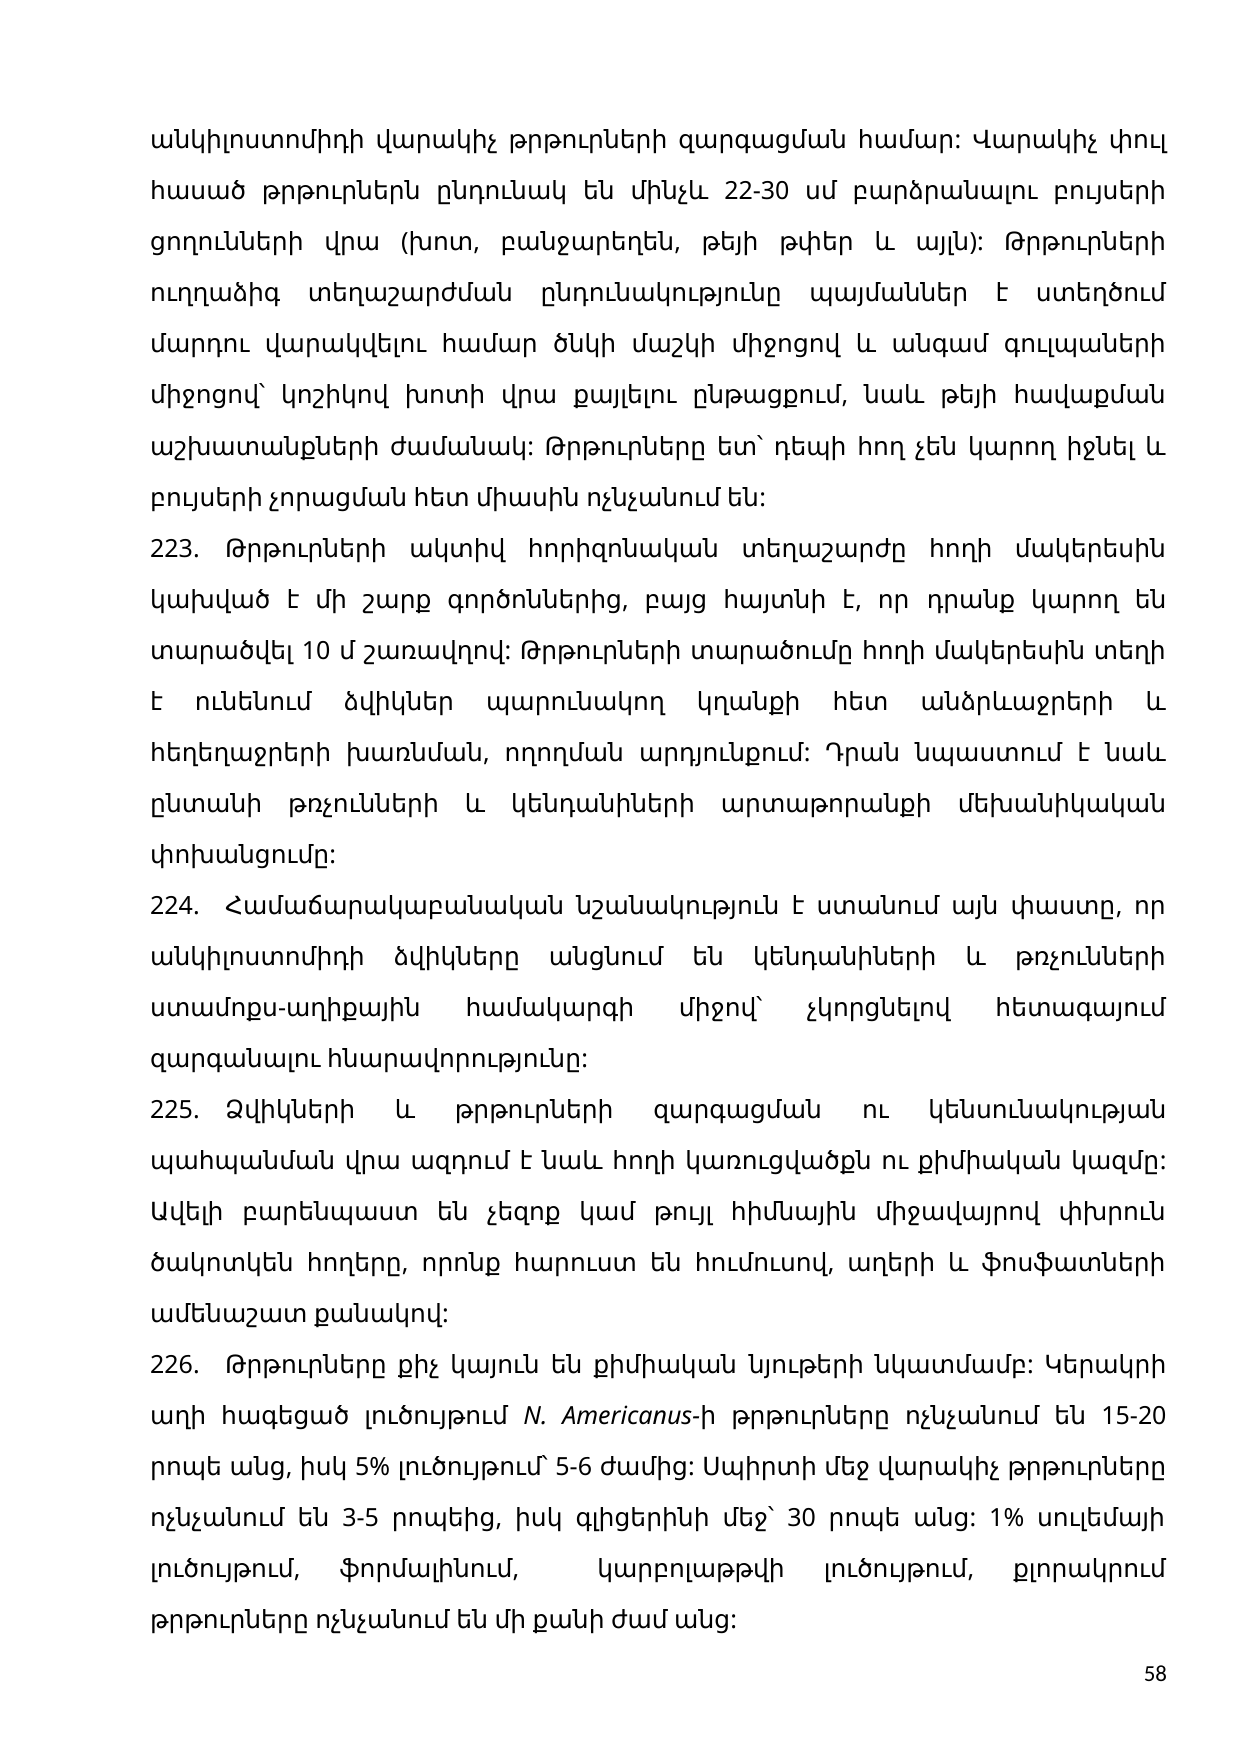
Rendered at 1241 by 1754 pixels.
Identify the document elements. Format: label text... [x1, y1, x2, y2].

list Համաճարակաբանական նշանակություն է ստանում այն փաստը, որ անկիլոստոմիդի ձվիկները անցնում են կենդանիների և թռչունների ստամոքս-աղիքային համակարգի միջով՝ չկորցնելով հետագայում զարգանալու հնարավորությունը: [150, 887, 1167, 1075]
list Թրթուրների ակտիվ հորիզոնական տեղաշարժը հողի մակերեսին կախված է մի շարք գործոններից, բայց հայտնի է, որ դրանք կարող են տարածվել 10 մ շառավղով: Թրթուրների տարածումը հողի մակերեսին տեղի է ունենում ձվիկներ պարունակող կղանքի հետ անձրևաջրերի և հեղեղաջրերի խառնման, ողողման արդյունքում: Դրան նպաստում է նաև ընտանի թռչունների և կենդանիների արտաթորանքի մեխանիկական փոխանցումը: [150, 530, 1167, 871]
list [150, 122, 1167, 513]
list Ձվիկների և թրթուրների զարգացման ու կենսունակության պահպանման վրա ազդում է նաև հողի կառուցվածքն ու քիմիական կազմը: Ավելի բարենպաստ են չեզոք կամ թույլ հիմնային միջավայրով փխրուն ծակոտկեն հողերը, որոնք հարուստ են հումուսով, աղերի և ֆոսֆատների ամենաշատ քանակով: [150, 1092, 1167, 1330]
list Թրթուրները քիչ կայուն են քիմիական նյութերի նկատմամբ: Կերակրի աղի հագեցած լուծույթում N. Americanus-ի թրթուրները ոչնչանում են 15-20 րոպե անց, իսկ 5% լուծույթում՝ 5-6 ժամից: Սպիրտի մեջ վարակիչ թրթուրները ոչնչանում են 3-5 րոպեից, իսկ գլիցերինի մեջ՝ 30 րոպե անց: 1% սուլեմայի լուծույթում, ֆորմալինում, կարբոլաթթվի լուծույթում, քլորակրում թրթուրները ոչնչանում են մի քանի ժամ անց: [150, 1347, 1167, 1636]
